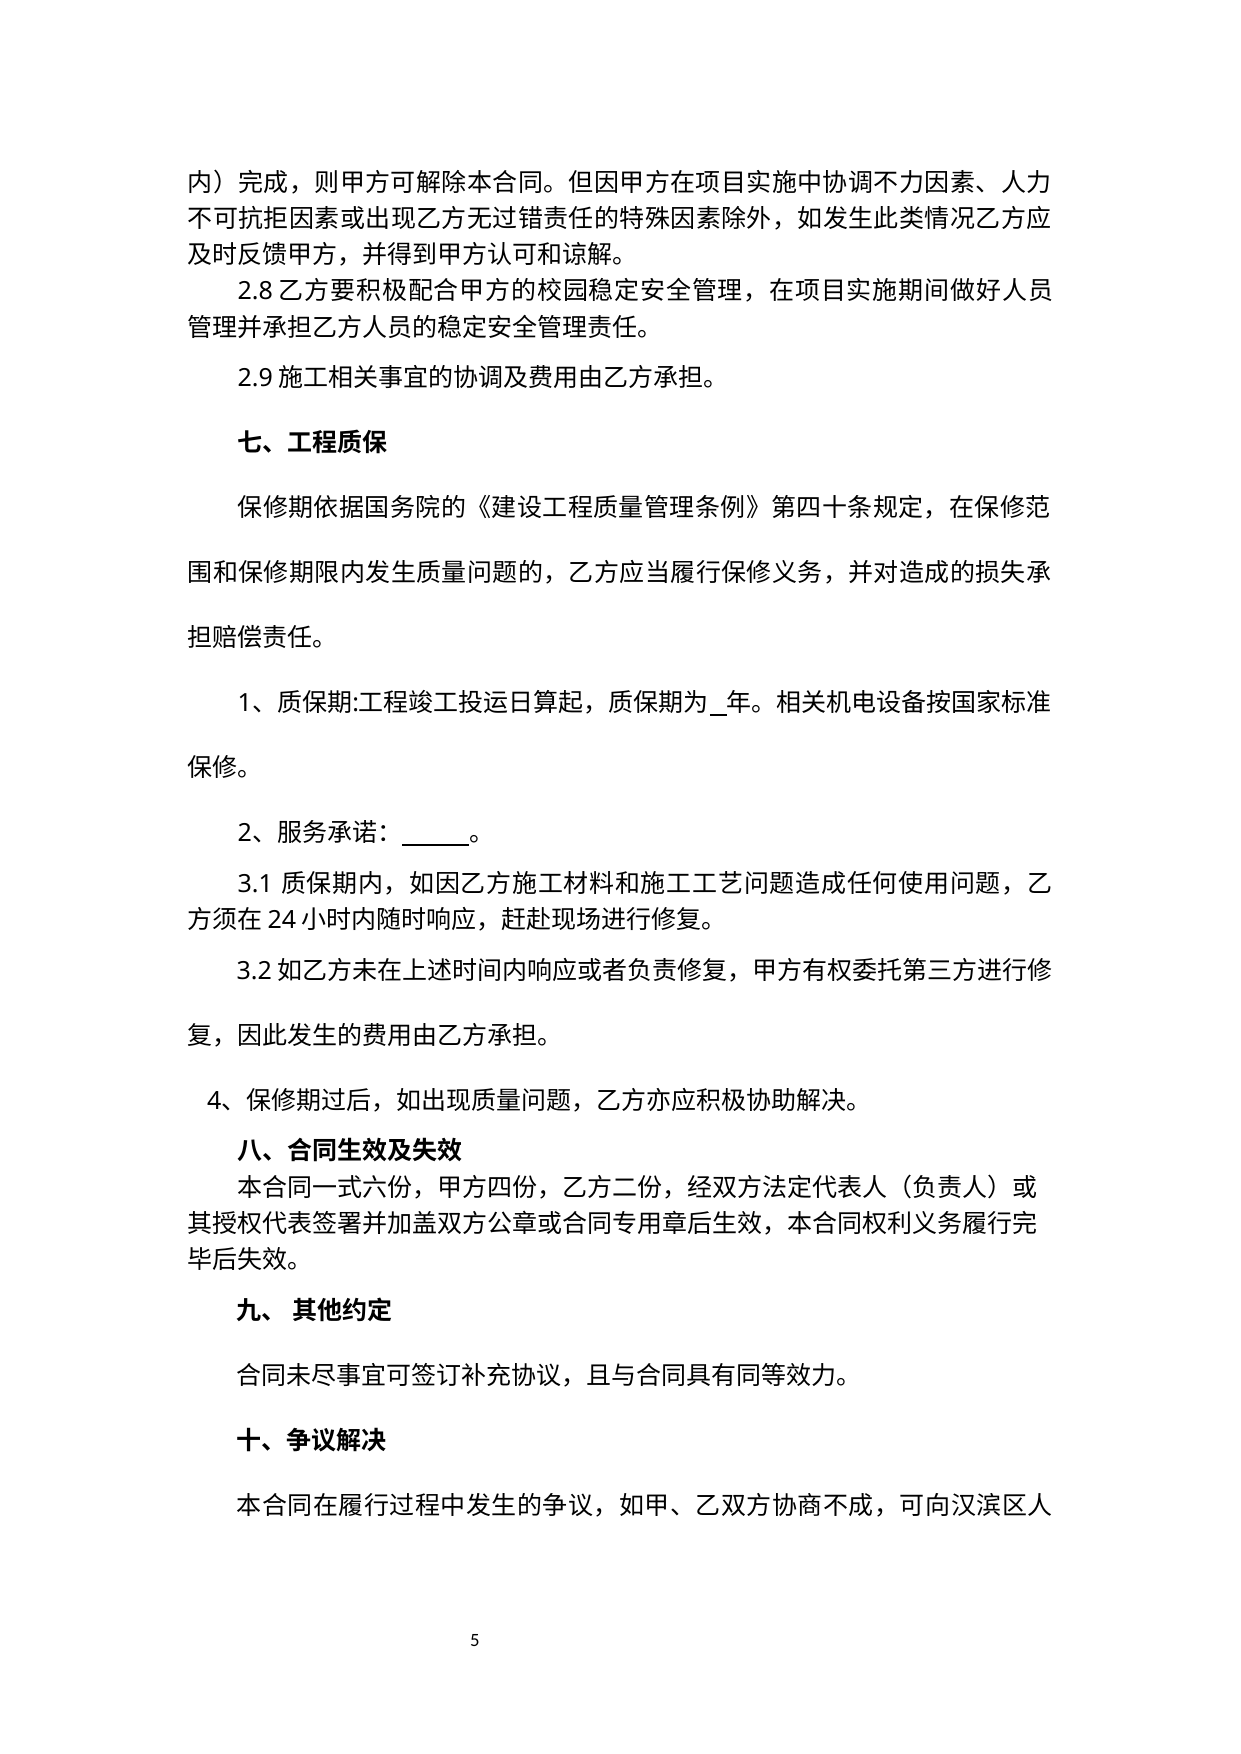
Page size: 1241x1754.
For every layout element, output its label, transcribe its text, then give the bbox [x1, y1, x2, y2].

text 1、质保期:工程竣工投运日算起，质保期为 年。相关机电设备按国家标准保修。 [187, 668, 1053, 798]
text 4、保修期过后，如出现质量问题，乙方亦应积极协助解决。 [187, 1066, 1053, 1131]
text 2.9施工相关事宜的协调及费用由乙方承担。 [187, 343, 1053, 408]
text 2、服务承诺： 。 [187, 798, 1053, 863]
text 3.1 质保期内，如因乙方施工材料和施工工艺问题造成任何使用问题，乙方须在24小时内随时响应，赶赴现场进行修复。 [187, 863, 1053, 936]
text 本合同一式六份，甲方四份，乙方二份，经双方法定代表人（负责人）或其授权代表签署并加盖双方公章或合同专用章后生效，本合同权利义务履行完毕后失效。 [187, 1167, 1053, 1276]
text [187, 162, 1053, 271]
text 合同未尽事宜可签订补充协议，且与合同具有同等效力。 [187, 1341, 1053, 1406]
text 保修期依据国务院的《建设工程质量管理条例》第四十条规定，在保修范围和保修期限内发生质量问题的，乙方应当履行保修义务，并对造成的损失承担赔偿责任。 [187, 473, 1053, 668]
text 2.8乙方要积极配合甲方的校园稳定安全管理，在项目实施期间做好人员管理并承担乙方人员的稳定安全管理责任。 [187, 271, 1053, 343]
text 十、争议解决 [187, 1406, 1053, 1471]
text 八、合同生效及失效 [187, 1131, 1053, 1167]
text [187, 1471, 1053, 1536]
text 3.2如乙方未在上述时间内响应或者负责修复，甲方有权委托第三方进行修复，因此发生的费用由乙方承担。 [187, 936, 1053, 1066]
text 九、 其他约定 [187, 1276, 1053, 1341]
text 七、工程质保 [187, 408, 1053, 473]
